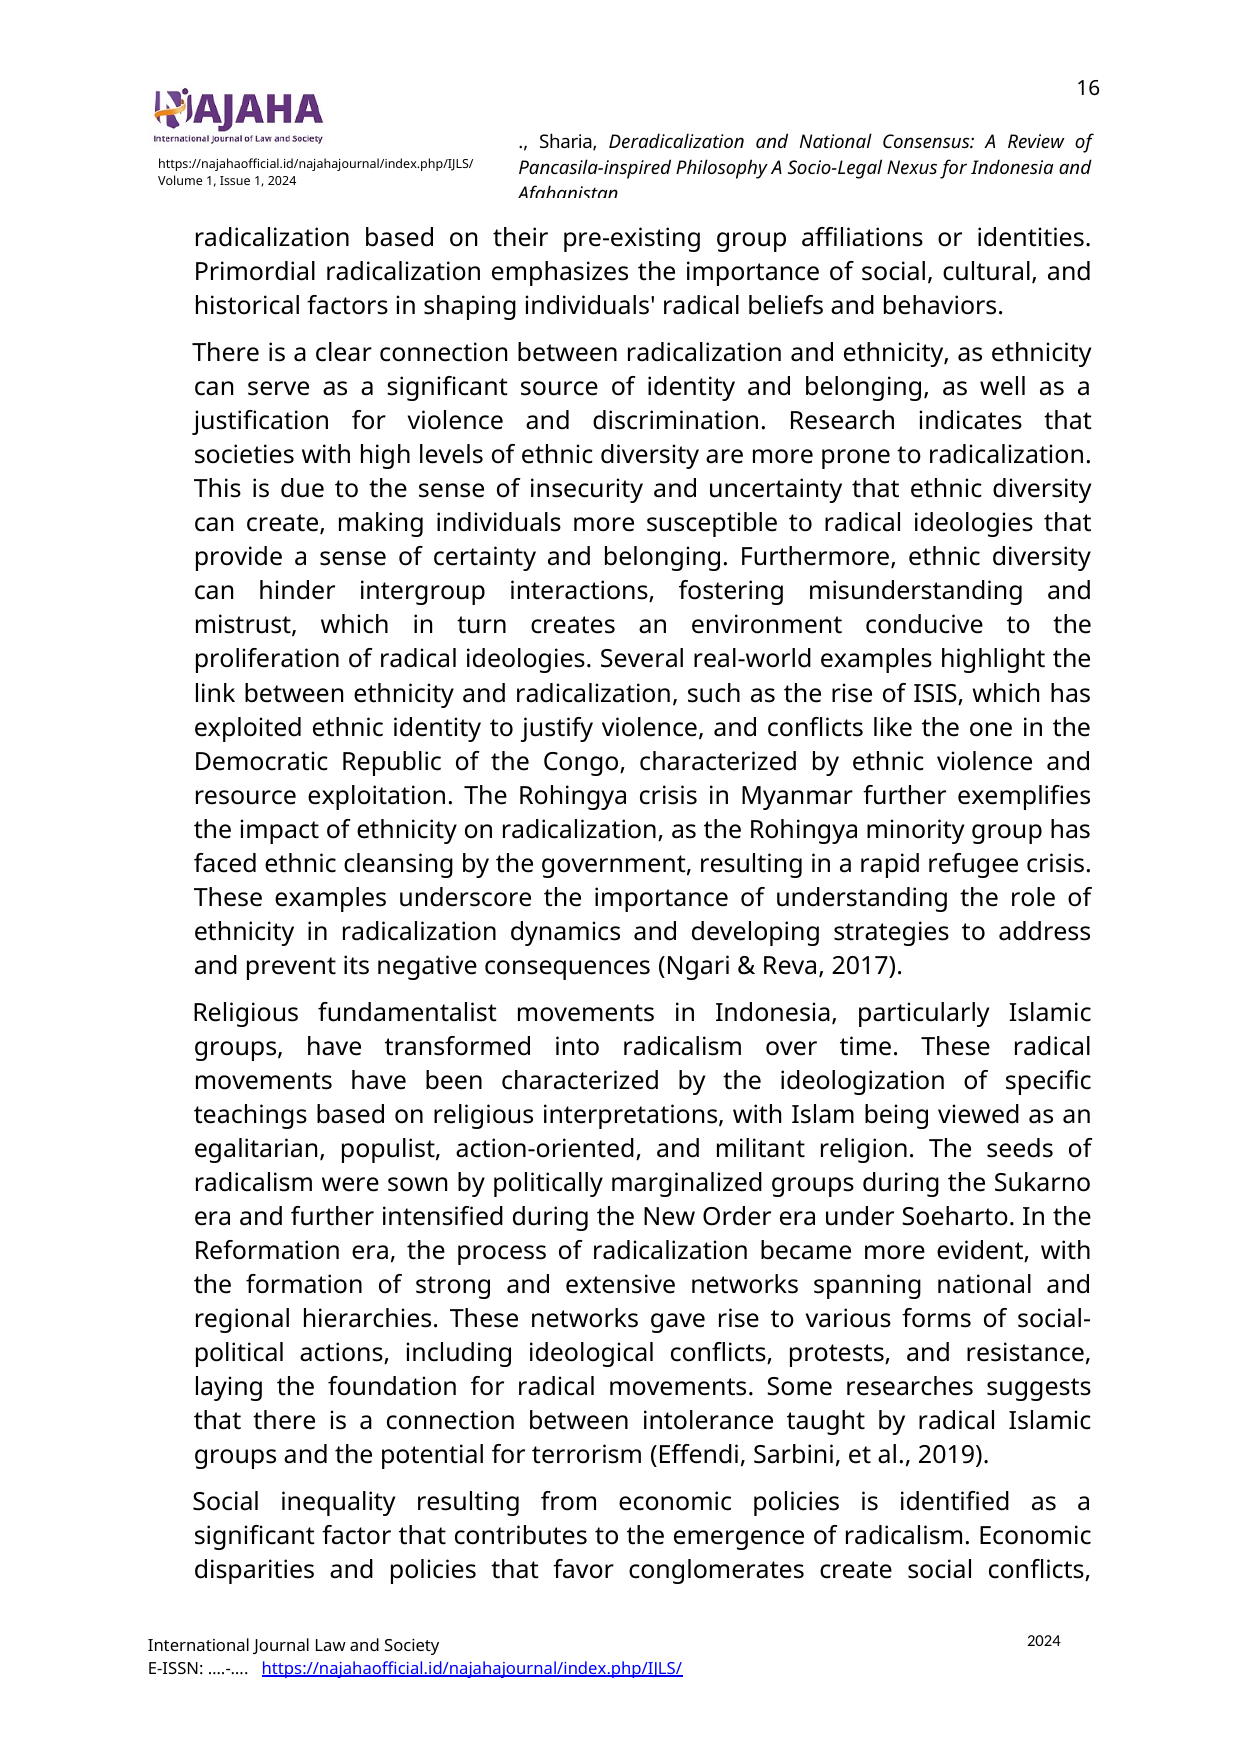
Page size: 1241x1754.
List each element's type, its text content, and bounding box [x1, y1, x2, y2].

picture [147, 75, 328, 158]
list Religious fundamentalist movements in Indonesia, particularly Islamic groups, have transformed into radicalism over time. These radical movements have been characterized by the ideologization of specific teachings based on religious interpretations, with Islam being viewed as an egalitarian, populist, action-oriented, and militant religion. The seeds of radicalism were sown by politically marginalized groups during the Sukarno era and further intensified during the New Order era under Soeharto. In the Reformation era, the process of radicalization became more evident, with the formation of strong and extensive networks spanning national and regional hierarchies. These networks gave rise to various forms of social-political actions, including ideological conflicts, protests, and resistance, laying the foundation for radical movements. Some researches suggests that there is a connection between intolerance taught by radical Islamic groups and the potential for terrorism (Effendi, Sarbini, et al., 2019). [192, 994, 1093, 1471]
list There is a clear connection between radicalization and ethnicity, as ethnicity can serve as a significant source of identity and belonging, as well as a justification for violence and discrimination. Research indicates that societies with high levels of ethnic diversity are more prone to radicalization. This is due to the sense of insecurity and uncertainty that ethnic diversity can create, making individuals more susceptible to radical ideologies that provide a sense of certainty and belonging. Furthermore, ethnic diversity can hinder intergroup interactions, fostering misunderstanding and mistrust, which in turn creates an environment conducive to the proliferation of radical ideologies. Several real-world examples highlight the link between ethnicity and radicalization, such as the rise of ISIS, which has exploited ethnic identity to justify violence, and conflicts like the one in the Democratic Republic of the Congo, characterized by ethnic violence and resource exploitation. The Rohingya crisis in Myanmar further exemplifies the impact of ethnicity on radicalization, as the Rohingya minority group has faced ethnic cleansing by the government, resulting in a rapid refugee crisis. These examples underscore the importance of understanding the role of ethnicity in radicalization dynamics and developing strategies to address and prevent its negative consequences (Ngari & Reva, 2017). [192, 334, 1093, 982]
